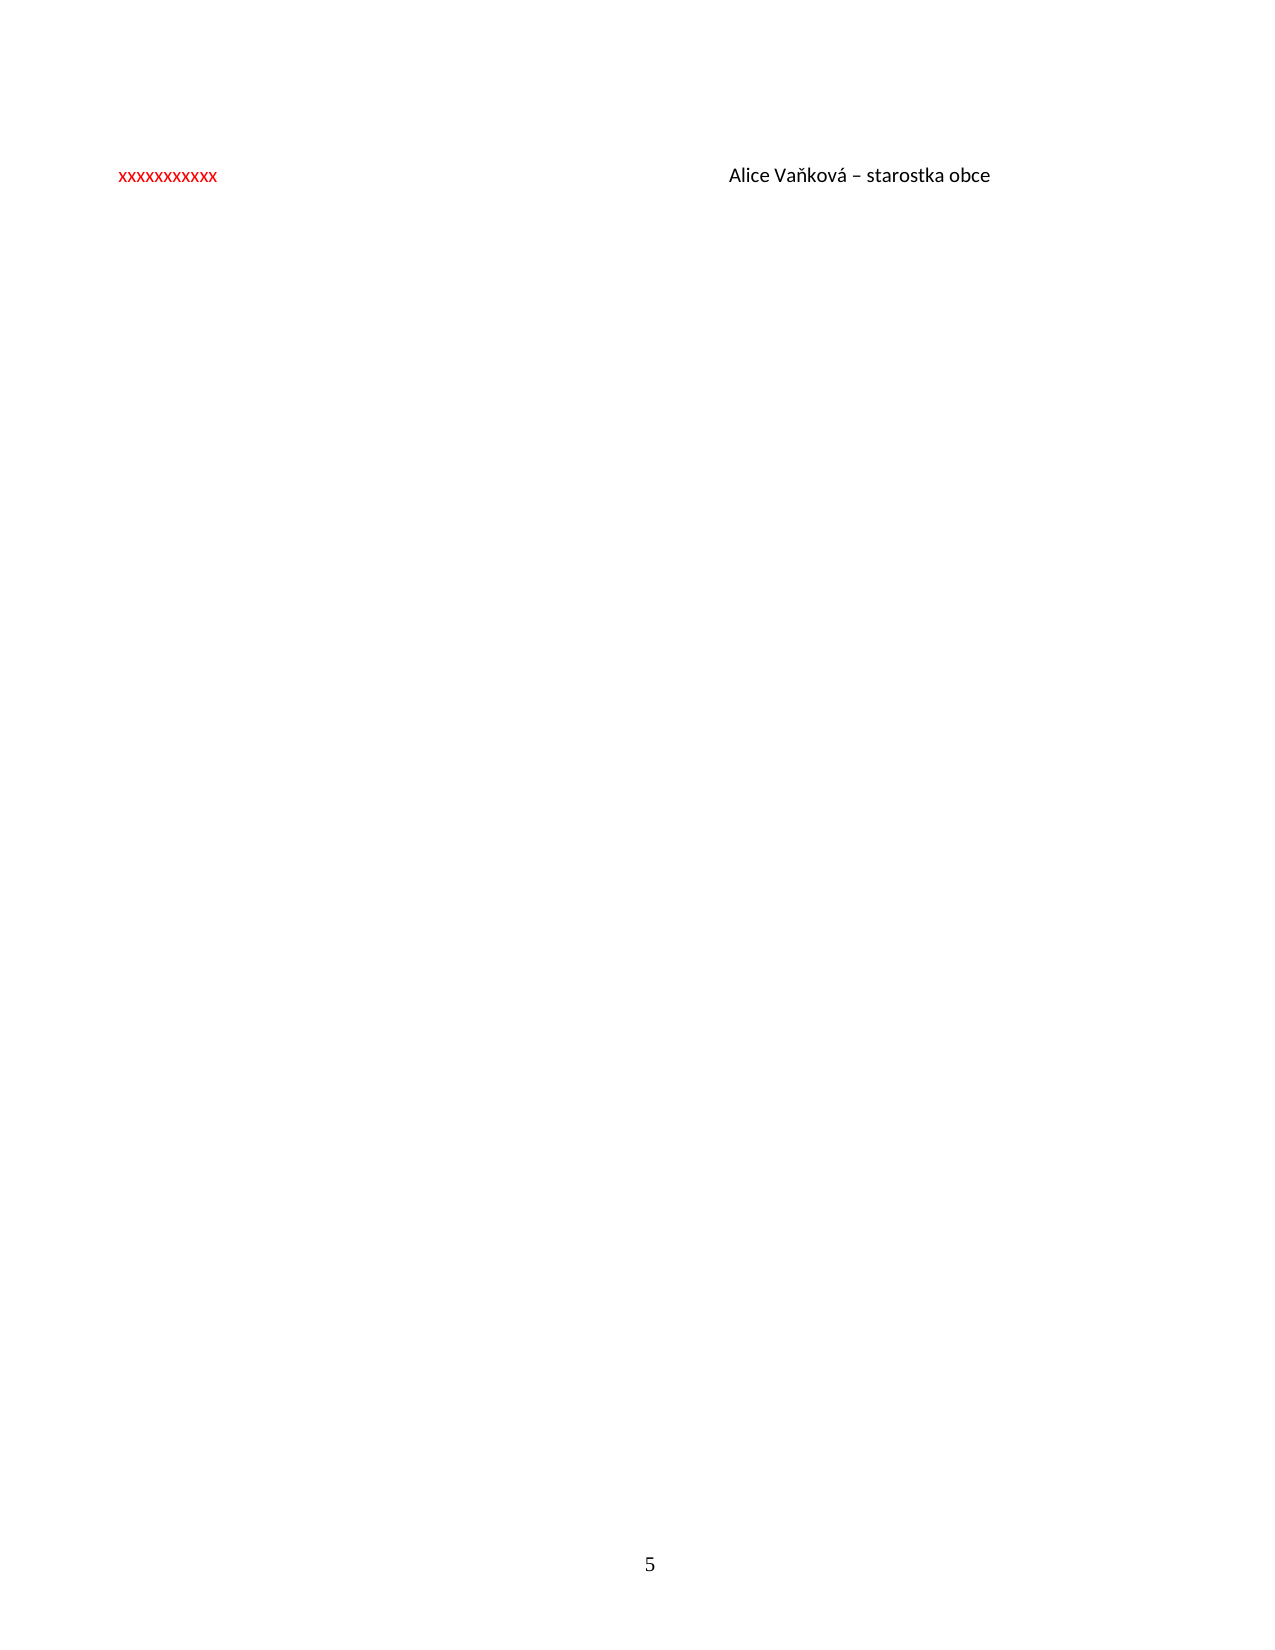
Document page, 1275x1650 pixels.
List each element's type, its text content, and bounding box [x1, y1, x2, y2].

text xxxxxxxxxxx Alice Vaňková – starostka obce [118, 162, 1167, 188]
